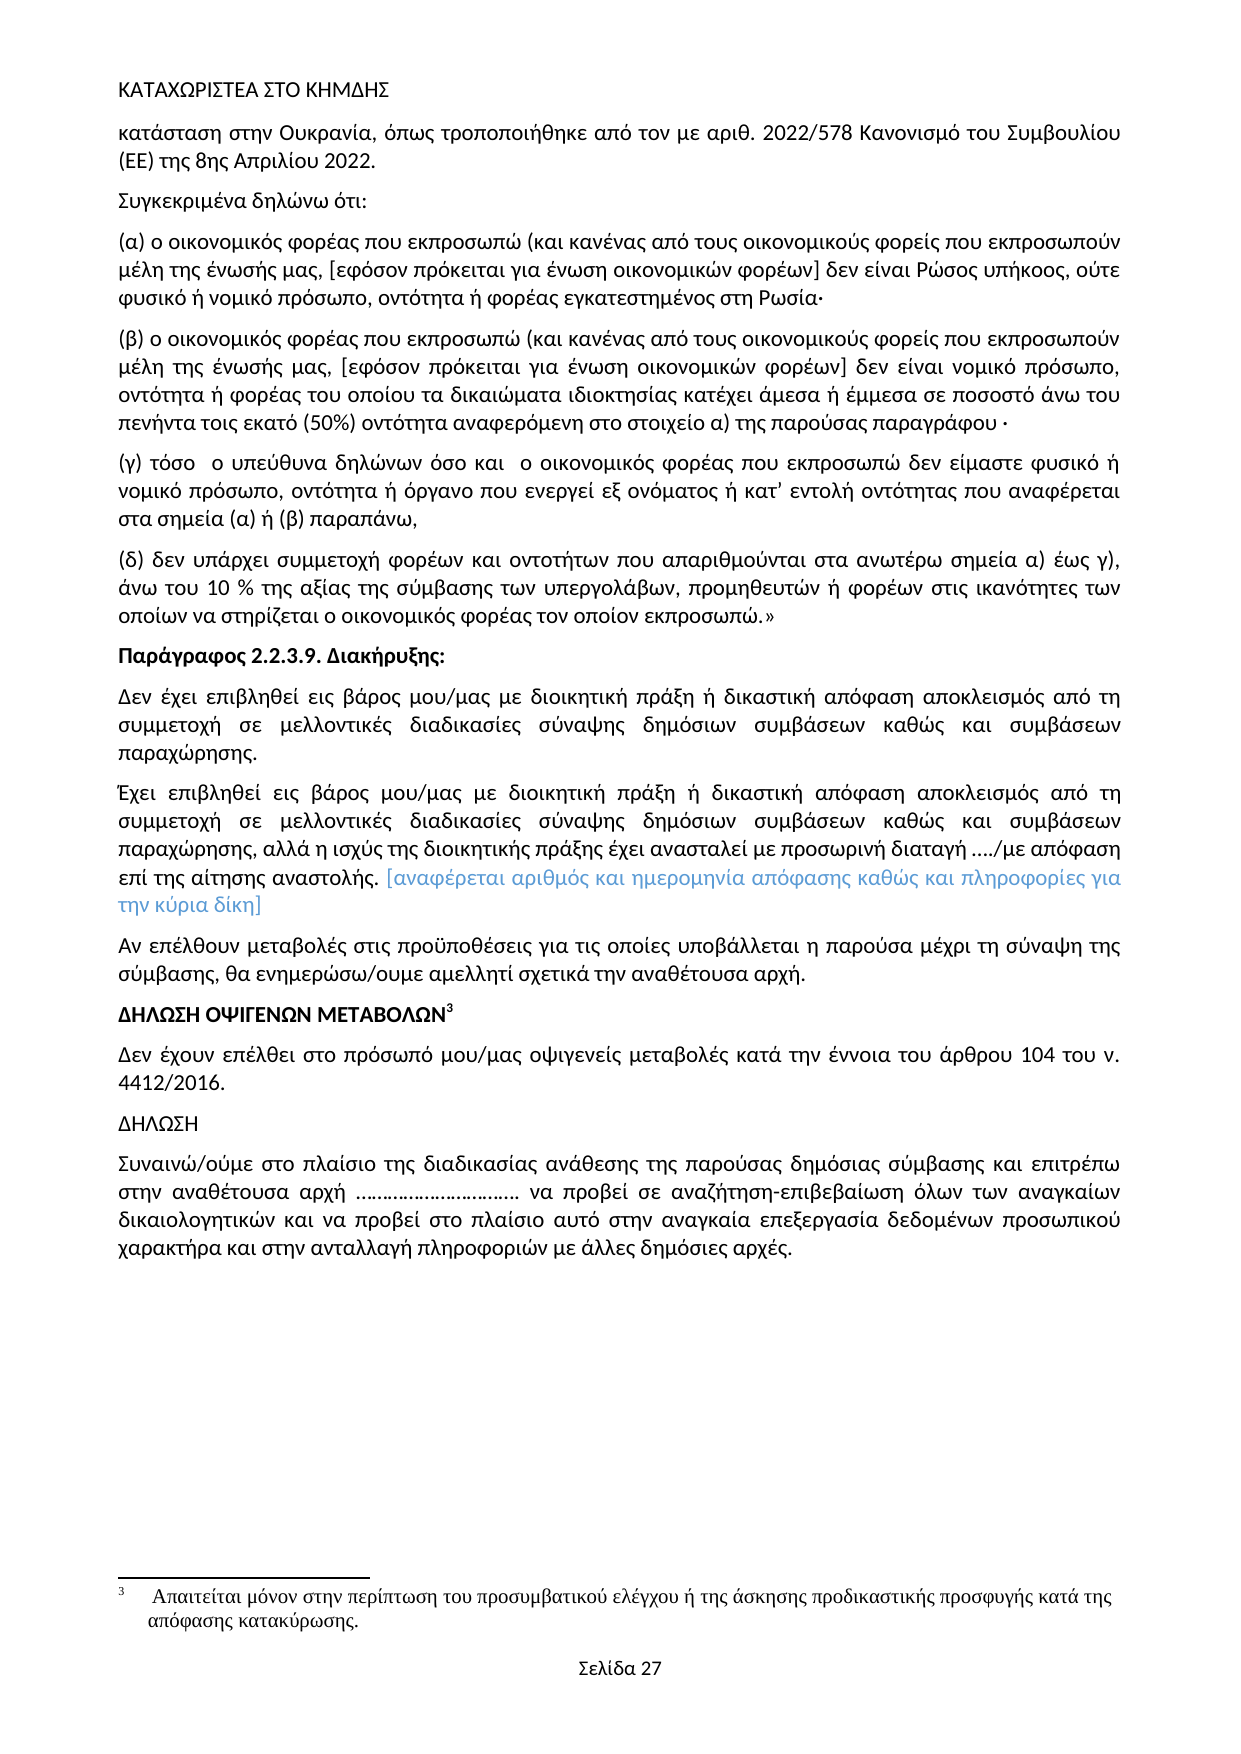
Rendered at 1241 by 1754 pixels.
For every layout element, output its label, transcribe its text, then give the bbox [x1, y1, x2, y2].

text Παράγραφος 2.2.3.9. Διακήρυξης: [118, 641, 1122, 669]
text Έχει επιβληθεί εις βάρος μου/μας με διοικητική πράξη ή δικαστική απόφαση αποκλεισμός από τη συμμετοχή σε μελλοντικές διαδικασίες σύναψης δημόσιων συμβάσεων καθώς και συμβάσεων παραχώρησης, αλλά η ισχύς της διοικητικής πράξης έχει ανασταλεί με προσωρινή διαταγή …./με απόφαση επί της αίτησης αναστολής. [αναφέρεται αριθμός και ημερομηνία απόφασης καθώς και πληροφορίες για την κύρια δίκη] [118, 778, 1122, 919]
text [118, 118, 1122, 174]
text Δεν έχει επιβληθεί εις βάρος μου/μας με διοικητική πράξη ή δικαστική απόφαση αποκλεισμός από τη συμμετοχή σε μελλοντικές διαδικασίες σύναψης δημόσιων συμβάσεων καθώς και συμβάσεων παραχώρησης. [118, 682, 1122, 766]
text ΔΗΛΩΣΗ [118, 1109, 1122, 1137]
text (γ) τόσο ο υπεύθυνα δηλώνων όσο και ο οικονομικός φορέας που εκπροσωπώ δεν είμαστε φυσικό ή νομικό πρόσωπο, οντότητα ή όργανο που ενεργεί εξ ονόματος ή κατ’ εντολή οντότητας που αναφέρεται στα σημεία (α) ή (β) παραπάνω, [118, 448, 1122, 532]
text (α) ο οικονομικός φορέας που εκπροσωπώ (και κανένας από τους οικονομικούς φορείς που εκπροσωπούν μέλη της ένωσής μας, [εφόσον πρόκειται για ένωση οικονομικών φορέων] δεν είναι Ρώσος υπήκοος, ούτε φυσικό ή νομικό πρόσωπο, οντότητα ή φορέας εγκατεστημένος στη Ρωσία· [118, 227, 1122, 311]
text (δ) δεν υπάρχει συμμετοχή φορέων και οντοτήτων που απαριθμούνται στα ανωτέρω σημεία α) έως γ), άνω του 10 % της αξίας της σύμβασης των υπεργολάβων, προμηθευτών ή φορέων στις ικανότητες των οποίων να στηρίζεται ο οικονομικός φορέας τον οποίον εκπροσωπώ.» [118, 545, 1122, 629]
text (β) ο οικονομικός φορέας που εκπροσωπώ (και κανένας από τους οικονομικούς φορείς που εκπροσωπούν μέλη της ένωσής μας, [εφόσον πρόκειται για ένωση οικονομικών φορέων] δεν είναι νομικό πρόσωπο, οντότητα ή φορέας του οποίου τα δικαιώματα ιδιοκτησίας κατέχει άμεσα ή έμμεσα σε ποσοστό άνω του πενήντα τοις εκατό (50%) οντότητα αναφερόμενη στο στοιχείο α) της παρούσας παραγράφου · [118, 324, 1122, 436]
text Συναινώ/ούμε στο πλαίσιο της διαδικασίας ανάθεσης της παρούσας δημόσιας σύμβασης και επιτρέπω στην αναθέτουσα αρχή …………………………. να προβεί σε αναζήτηση-επιβεβαίωση όλων των αναγκαίων δικαιολογητικών και να προβεί στο πλαίσιο αυτό στην αναγκαία επεξεργασία δεδομένων προσωπικού χαρακτήρα και στην ανταλλαγή πληροφοριών με άλλες δημόσιες αρχές. [118, 1149, 1122, 1261]
text Δεν έχουν επέλθει στο πρόσωπό μου/μας οψιγενείς μεταβολές κατά την έννοια του άρθρου 104 του ν. 4412/2016. [118, 1040, 1122, 1096]
text Συγκεκριμένα δηλώνω ότι: [118, 187, 1122, 215]
text ΔΗΛΩΣΗ ΟΨΙΓΕΝΩΝ ΜΕΤΑΒΟΛΩΝ [118, 1000, 1122, 1028]
text Αν επέλθουν μεταβολές στις προϋποθέσεις για τις οποίες υποβάλλεται η παρούσα μέχρι τη σύναψη της σύμβασης, θα ενημερώσω/ουμε αμελλητί σχετικά την αναθέτουσα αρχή. [118, 931, 1122, 987]
